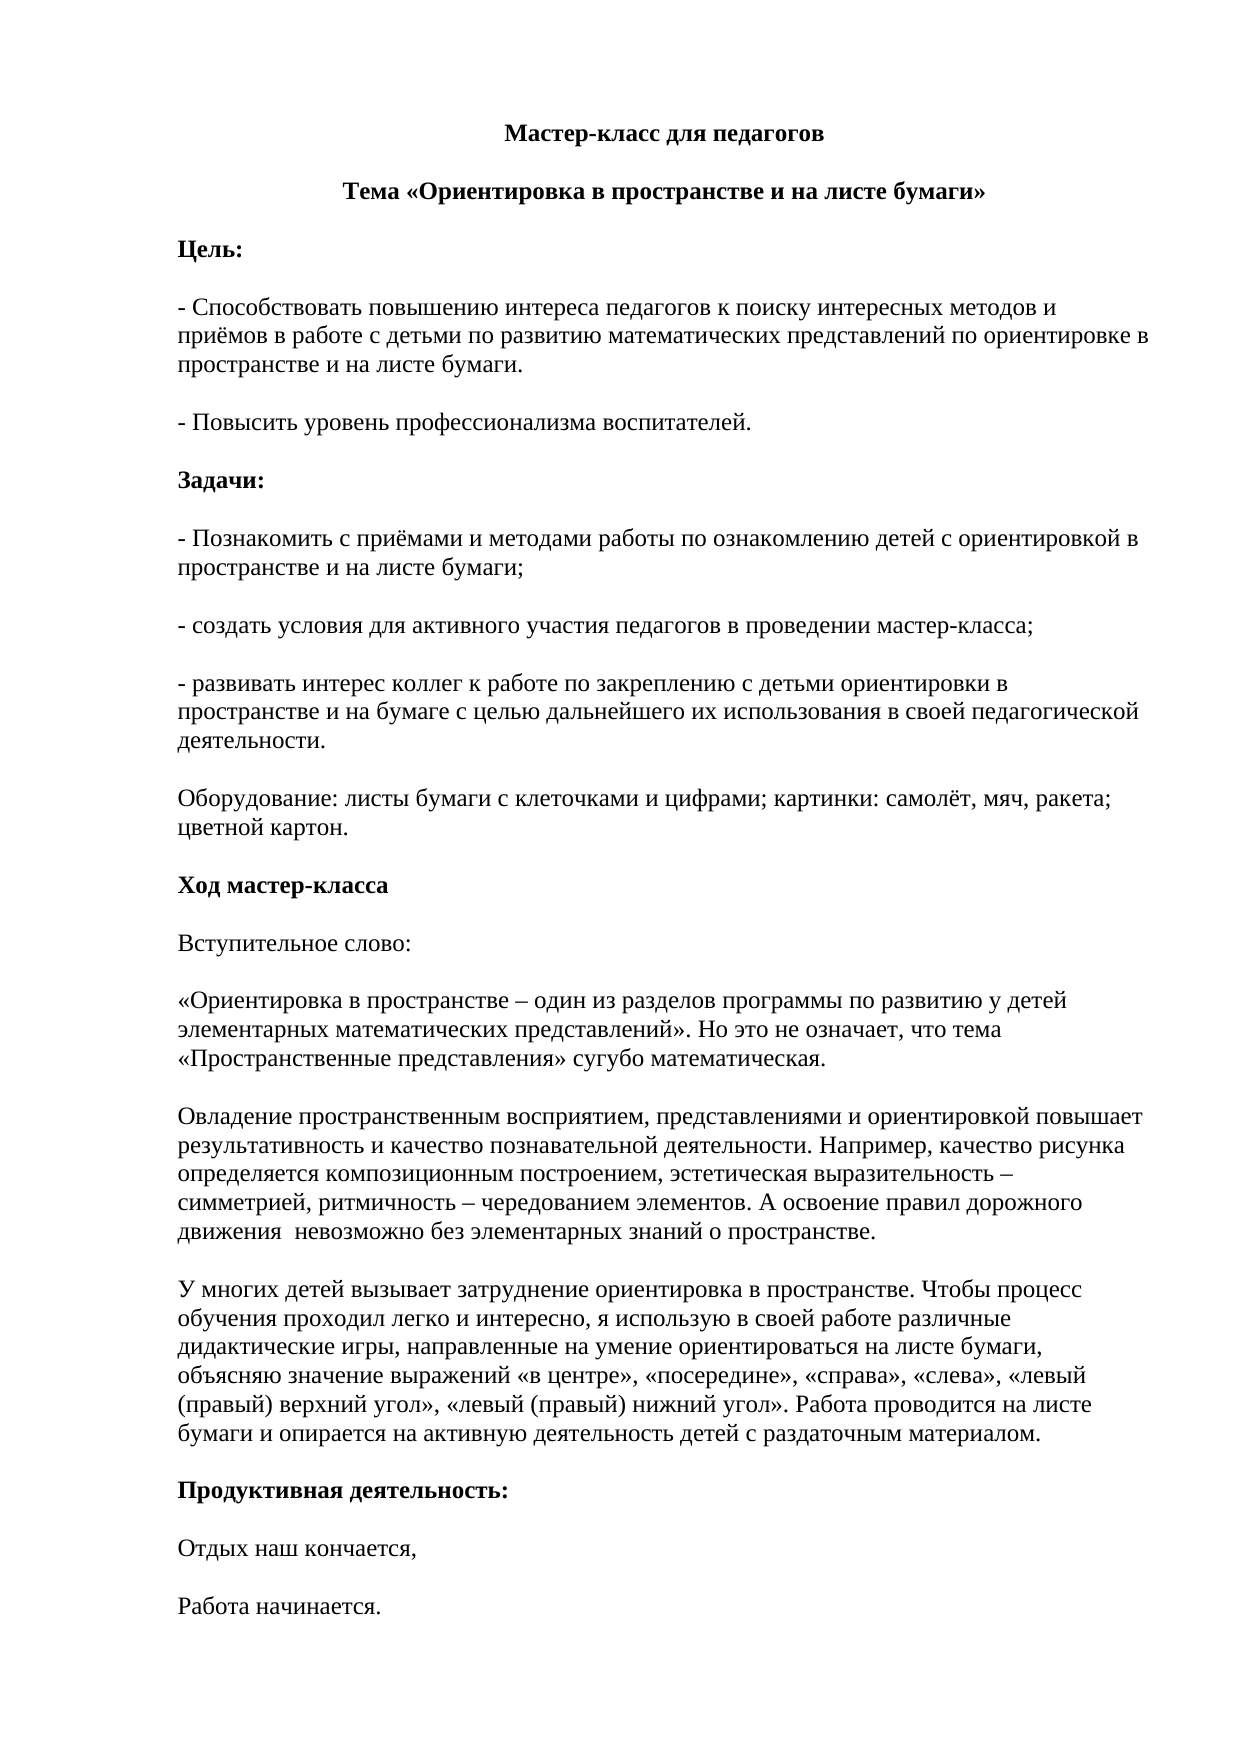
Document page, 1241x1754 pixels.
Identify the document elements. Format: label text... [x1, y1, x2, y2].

text Оборудование: листы бумаги с клеточками и цифрами; картинки: самолёт, мяч, ракета; цветной картон. [177, 783, 1152, 841]
text Задачи: [177, 465, 1152, 494]
text Работа начинается. [177, 1591, 1152, 1620]
text - создать условия для активного участия педагогов в проведении мастер-класса; [177, 610, 1152, 638]
text «Ориентировка в пространстве – один из разделов программы по развитию у детей элементарных математических представлений». Но это не означает, что тема «Пространственные представления» сугубо математическая. [177, 986, 1152, 1072]
text Мастер-класс для педагогов [177, 118, 1152, 147]
text - развивать интерес коллег к работе по закреплению с детьми ориентировки в пространстве и на бумаге с целью дальнейшего их использования в своей педагогической деятельности. [177, 668, 1152, 754]
text Цель: [177, 234, 1152, 263]
text Отдых наш кончается, [177, 1533, 1152, 1562]
text - Повысить уровень профессионализма воспитателей. [177, 407, 1152, 436]
text Овладение пространственным восприятием, представлениями и ориентировкой повышает результативность и качество познавательной деятельности. Например, качество рисунка определяется композиционным построением, эстетическая выразительность – симметрией, ритмичность – чередованием элементов. А освоение правил дорожного движения невозможно без элементарных знаний о пространстве. [177, 1101, 1152, 1245]
text - Познакомить с приёмами и методами работы по ознакомлению детей с ориентировкой в пространстве и на листе бумаги; [177, 523, 1152, 581]
text Продуктивная деятельность: [177, 1476, 1152, 1504]
text - Способствовать повышению интереса педагогов к поиску интересных методов и приёмов в работе с детьми по развитию математических представлений по ориентировке в пространстве и на листе бумаги. [177, 292, 1152, 378]
text Ход мастер-класса [177, 870, 1152, 898]
text Тема «Ориентировка в пространстве и на листе бумаги» [177, 176, 1152, 205]
text Вступительное слово: [177, 928, 1152, 956]
text У многих детей вызывает затруднение ориентировка в пространстве. Чтобы процесс обучения проходил легко и интересно, я использую в своей работе различные дидактические игры, направленные на умение ориентироваться на листе бумаги, объясняю значение выражений «в центре», «посередине», «справа», «слева», «левый (правый) верхний угол», «левый (правый) нижний угол». Работа проводится на листе бумаги и опирается на активную деятельность детей с раздаточным материалом. [177, 1274, 1152, 1446]
